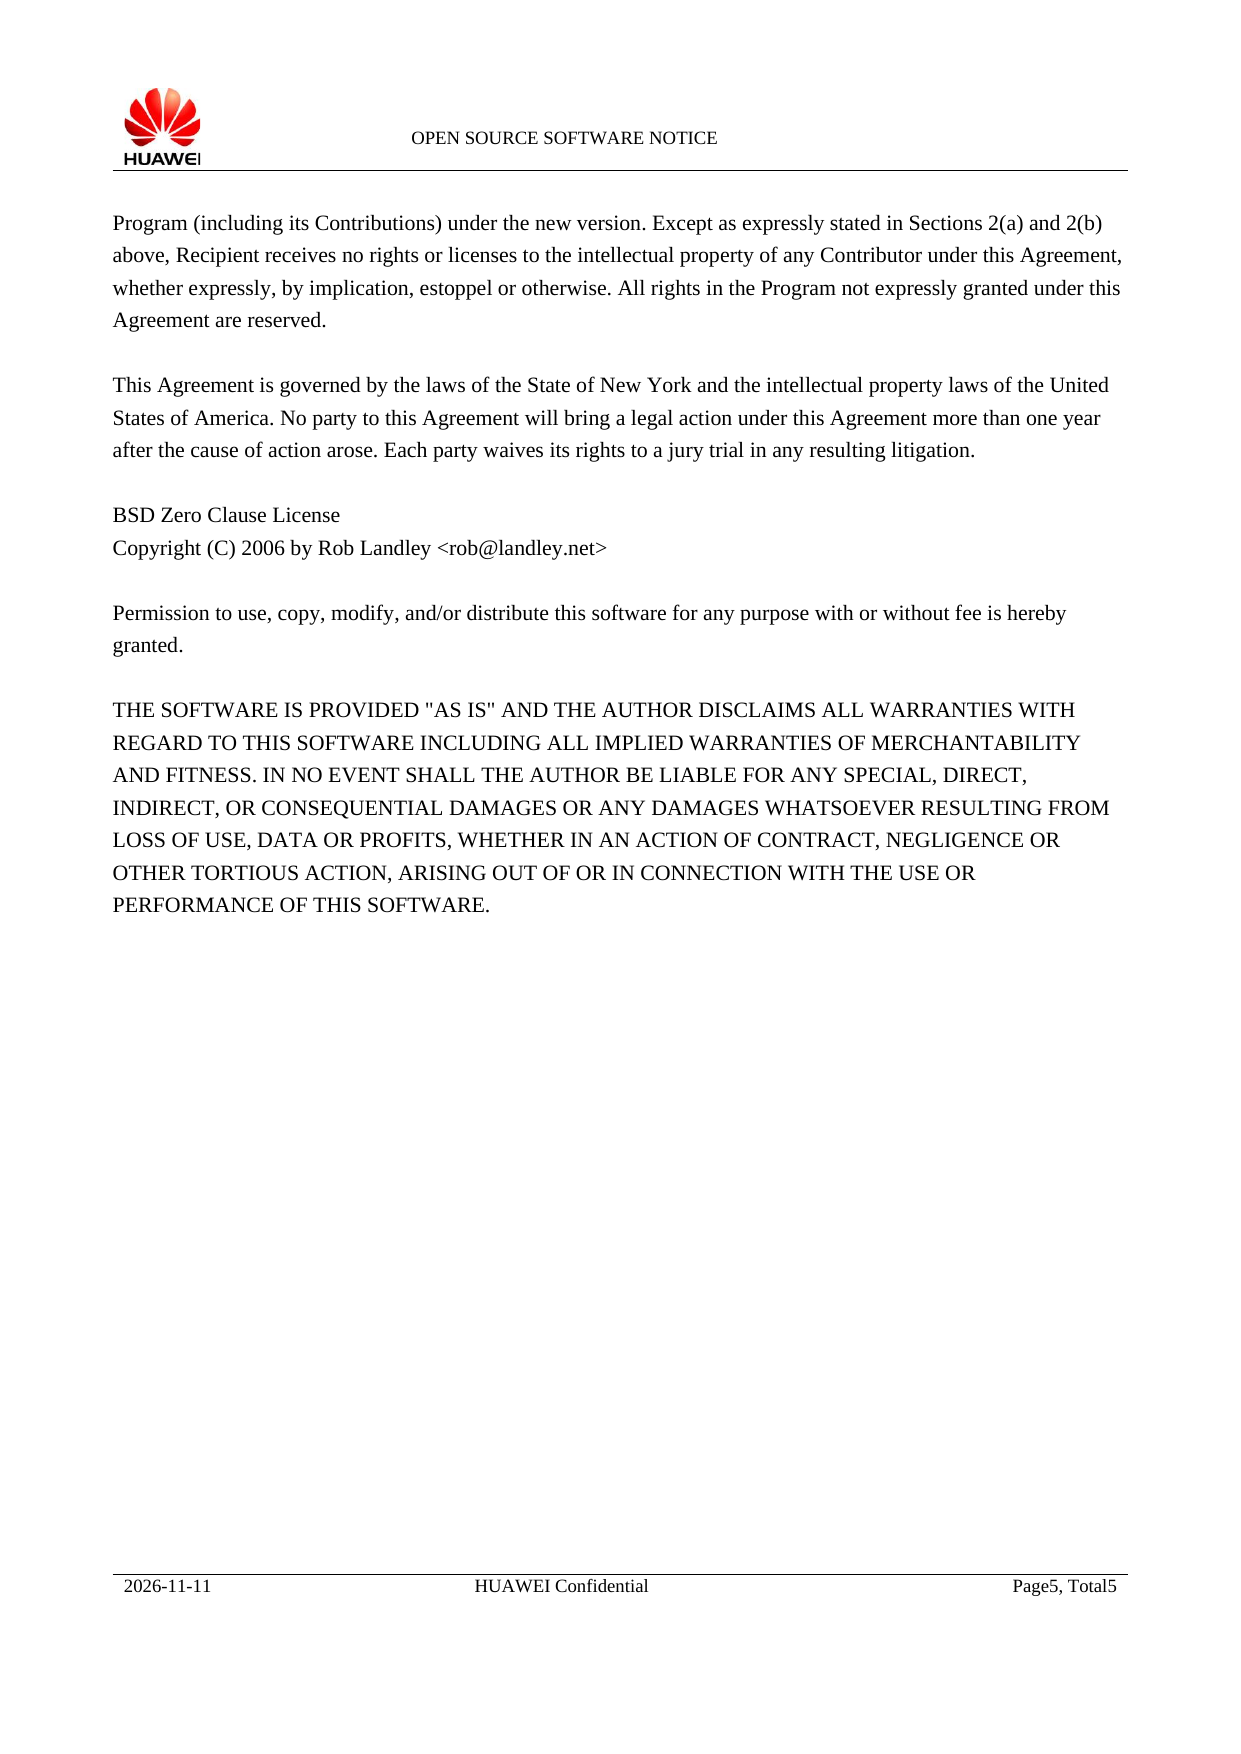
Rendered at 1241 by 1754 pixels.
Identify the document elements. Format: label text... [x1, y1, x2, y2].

picture [124, 88, 201, 165]
